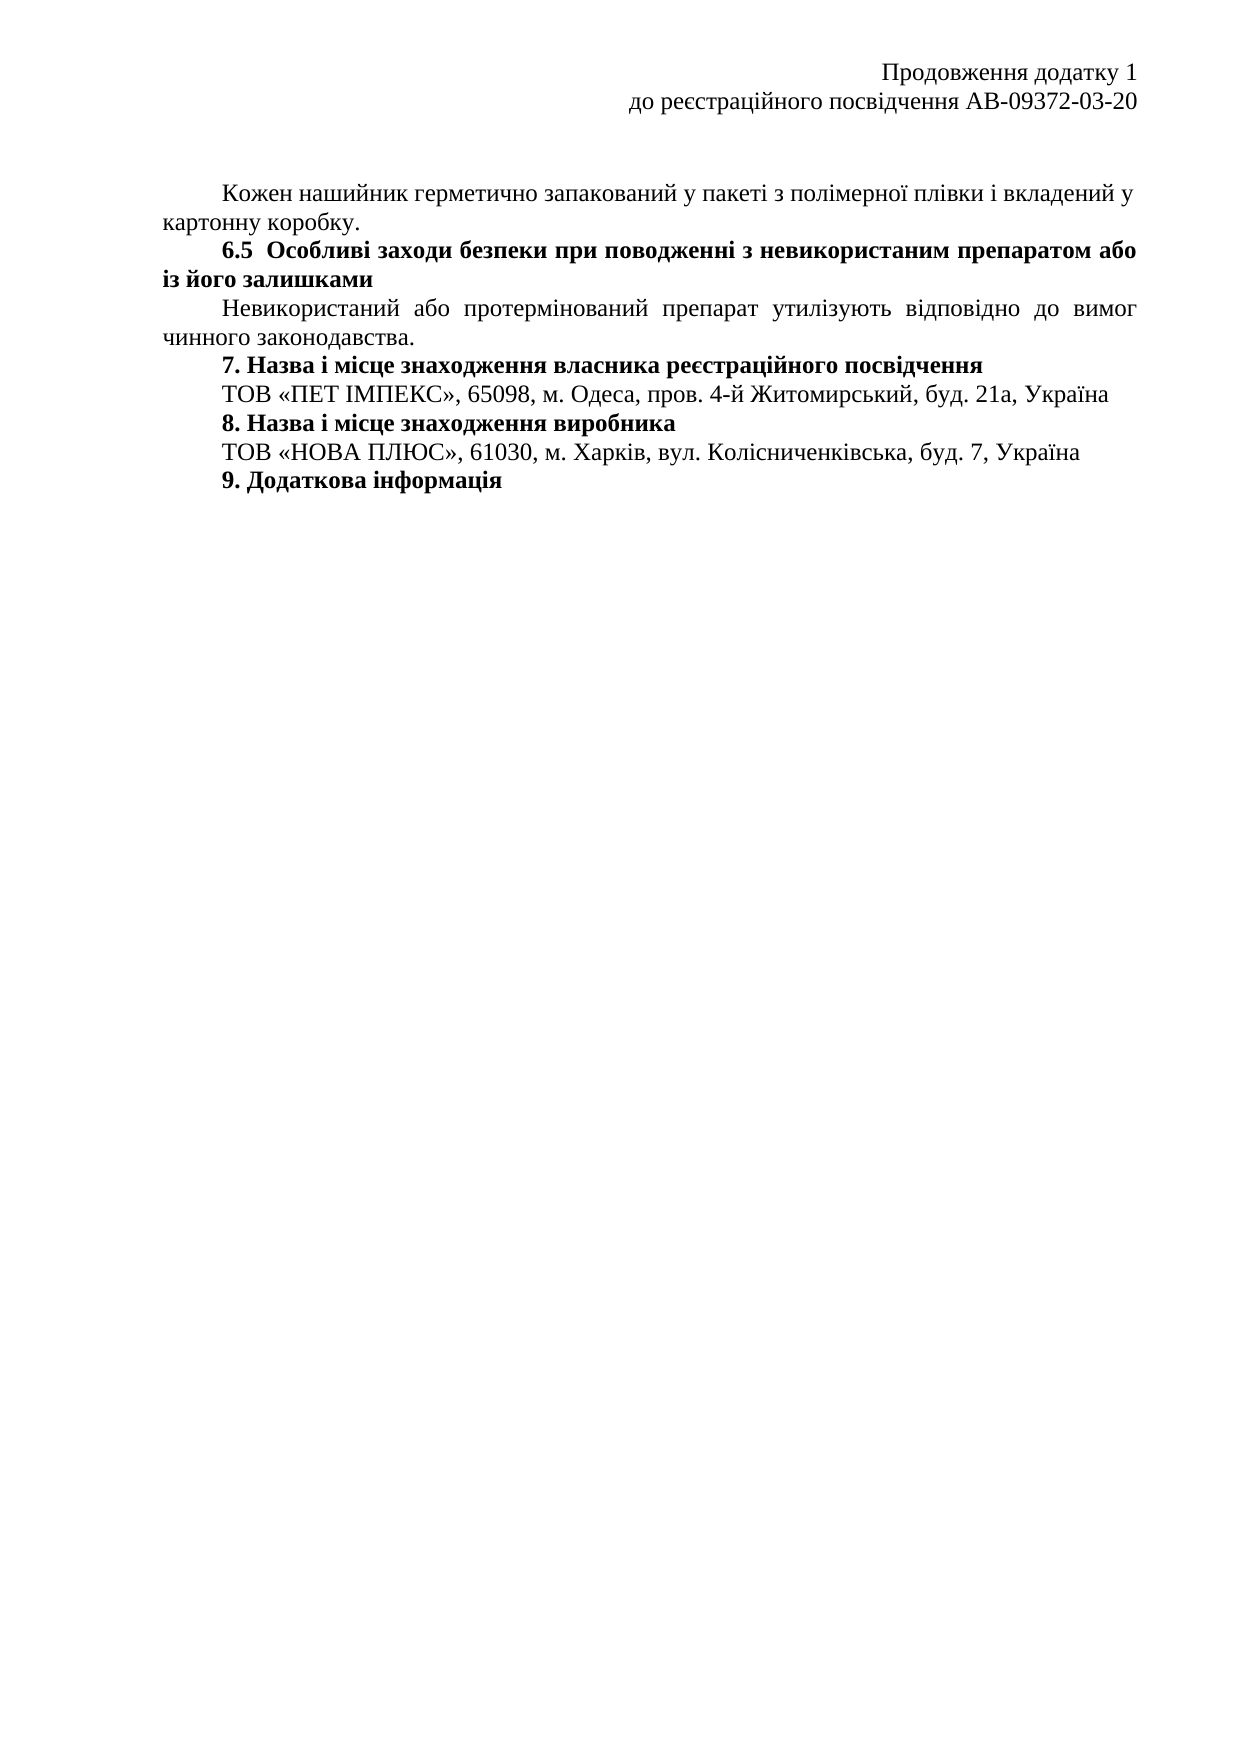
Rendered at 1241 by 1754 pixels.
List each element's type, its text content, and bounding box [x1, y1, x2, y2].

text 8. Назва і місце знаходження виробника [162, 408, 1138, 437]
text Невикористаний або протермінований препарат утилізують відповідно до вимог чинного законодавства. [162, 293, 1138, 350]
text 9. Додаткова інформація [162, 465, 1138, 494]
text ТОВ «ПЕТ ІМПЕКС», 65098, м. Одеса, пров. 4-й Житомирський, буд. 21а, Україна [162, 379, 1138, 408]
text Кожен нашийник герметично запакований у пакеті з полімерної плівки і вкладений у картонну коробку. [162, 178, 1138, 235]
text ТОВ «НОВА ПЛЮС», 61030, м. Харків, вул. Колісниченківська, буд. 7, Україна [162, 437, 1138, 465]
list Особливі заходи безпеки при поводженні з невикористаним препаратом або із його залишками [162, 235, 1138, 293]
text 7. Назва і місце знаходження власника реєстраційного посвідчення [162, 350, 1138, 379]
